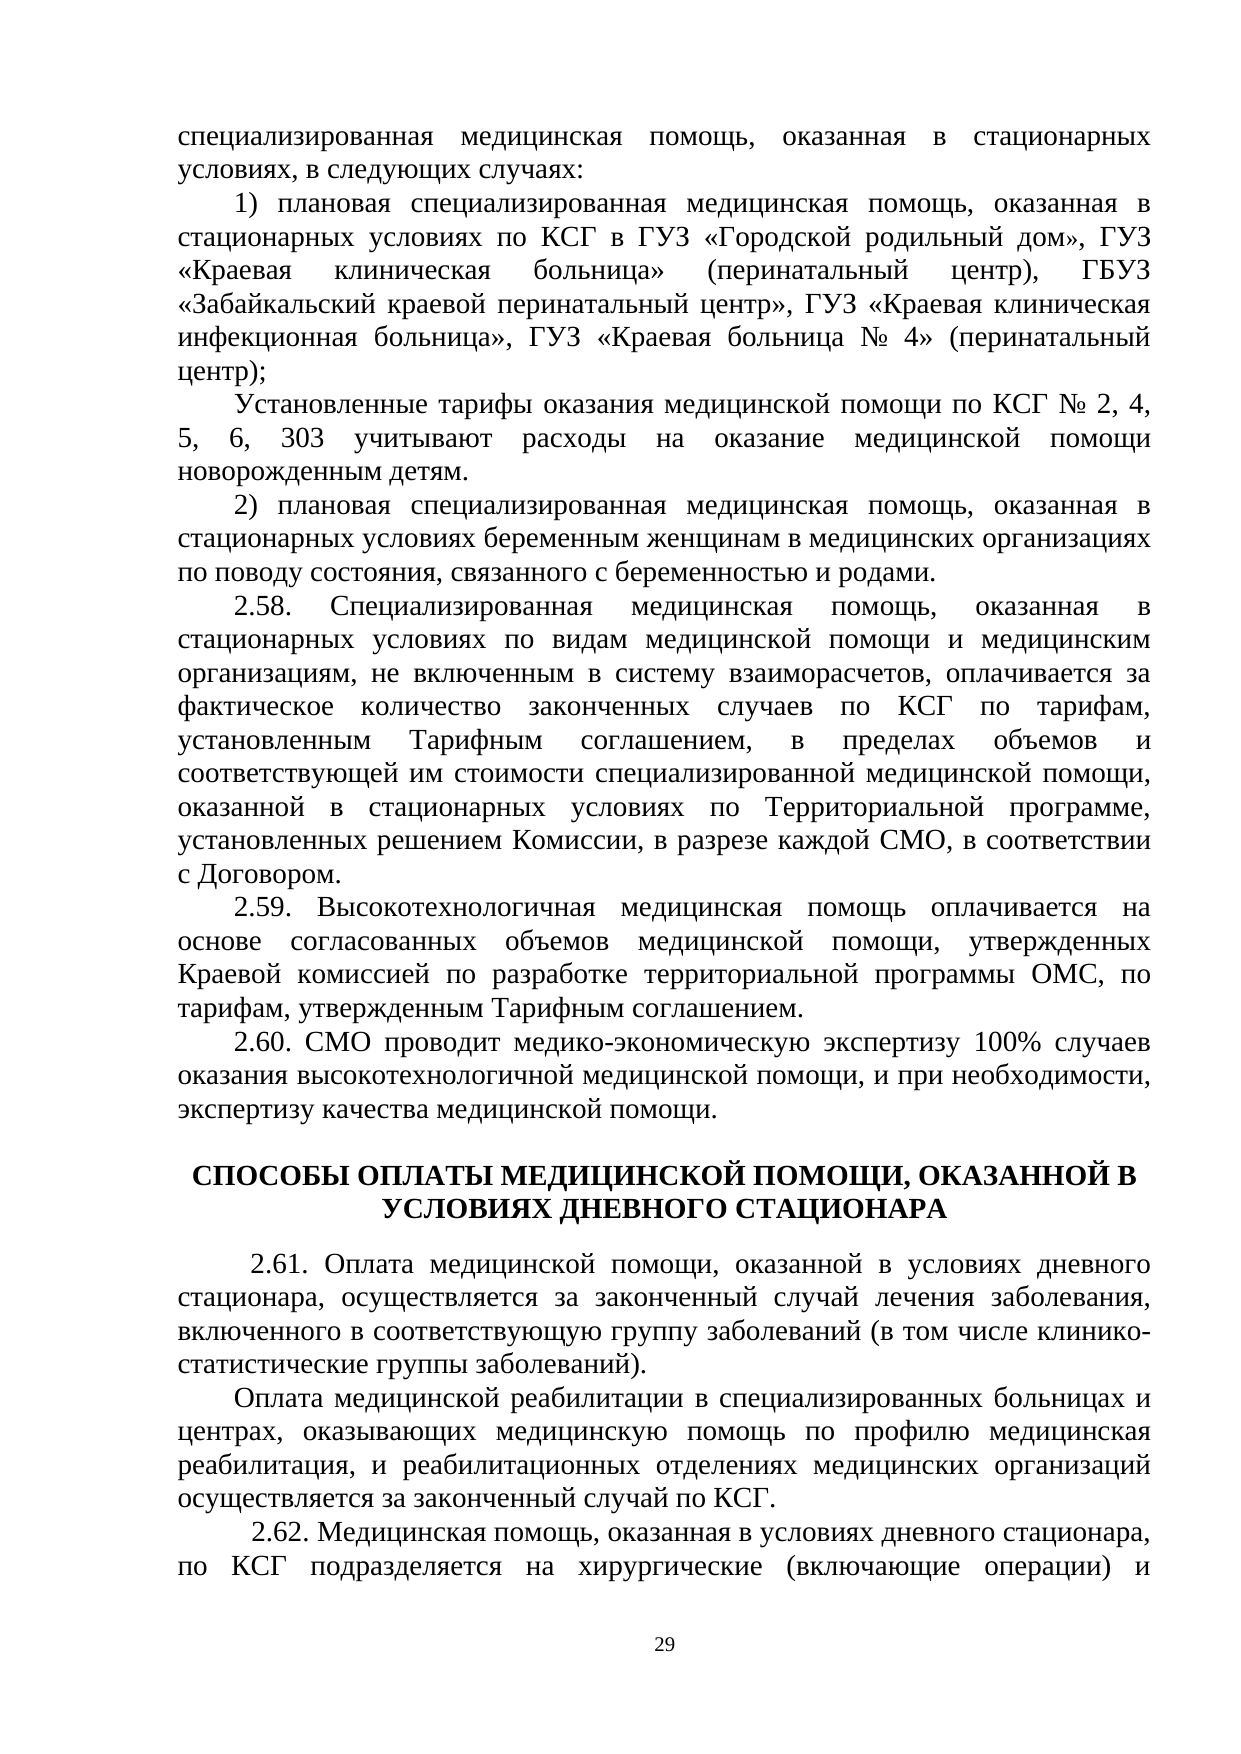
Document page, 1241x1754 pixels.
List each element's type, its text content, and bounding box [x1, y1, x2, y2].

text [177, 118, 1152, 185]
text 2.61. Оплата медицинской помощи, оказанной в условиях дневного стационара, осуществляется за законченный случай лечения заболевания, включенного в соответствующую группу заболеваний (в том числе клинико-статистические группы заболеваний). [177, 1246, 1152, 1380]
text 2.60. СМО проводит медико-экономическую экспертизу 100% случаев оказания высокотехнологичной медицинской помощи, и при необходимости, экспертизу качества медицинской помощи. [177, 1024, 1152, 1124]
text Оплата медицинской реабилитации в специализированных больницах и центрах, оказывающих медицинскую помощь по профилю медицинская реабилитация, и реабилитационных отделениях медицинских организаций осуществляется за законченный случай по КСГ. [177, 1380, 1152, 1514]
text 2.58. Специализированная медицинская помощь, оказанная в стационарных условиях по видам медицинской помощи и медицинским организациям, не включенным в систему взаиморасчетов, оплачивается за фактическое количество законченных случаев по КСГ по тарифам, установленным Тарифным соглашением, в пределах объемов и соответствующей им стоимости специализированной медицинской помощи, оказанной в стационарных условиях по Территориальной программе, установленных решением Комиссии, в разрезе каждой СМО, в соответствии с Договором. [177, 588, 1152, 889]
text 2.59. Высокотехнологичная медицинская помощь оплачивается на основе согласованных объемов медицинской помощи, утвержденных Краевой комиссией по разработке территориальной программы ОМС, по тарифам, утвержденным Тарифным соглашением. [177, 889, 1152, 1024]
text СПОСОБЫ ОПЛАТЫ МЕДИЦИНСКОЙ ПОМОЩИ, ОКАЗАННОЙ В УСЛОВИЯХ ДНЕВНОГО СТАЦИОНАРА [177, 1158, 1152, 1225]
text 1) плановая специализированная медицинская помощь, оказанная в стационарных условиях по КСГ в ГУЗ «Городской родильный дом», ГУЗ «Краевая клиническая больница» (перинатальный центр), ГБУЗ «Забайкальский краевой перинатальный центр», ГУЗ «Краевая клиническая инфекционная больница», ГУЗ «Краевая больница № 4» (перинатальный центр); [177, 185, 1152, 386]
text 2) плановая специализированная медицинская помощь, оказанная в стационарных условиях беременным женщинам в медицинских организациях по поводу состояния, связанного с беременностью и родами. [177, 487, 1152, 588]
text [177, 1514, 1152, 1581]
text Установленные тарифы оказания медицинской помощи по КСГ № 2, 4, 5, 6, 303 учитывают расходы на оказание медицинской помощи новорожденным детям. [177, 386, 1152, 487]
